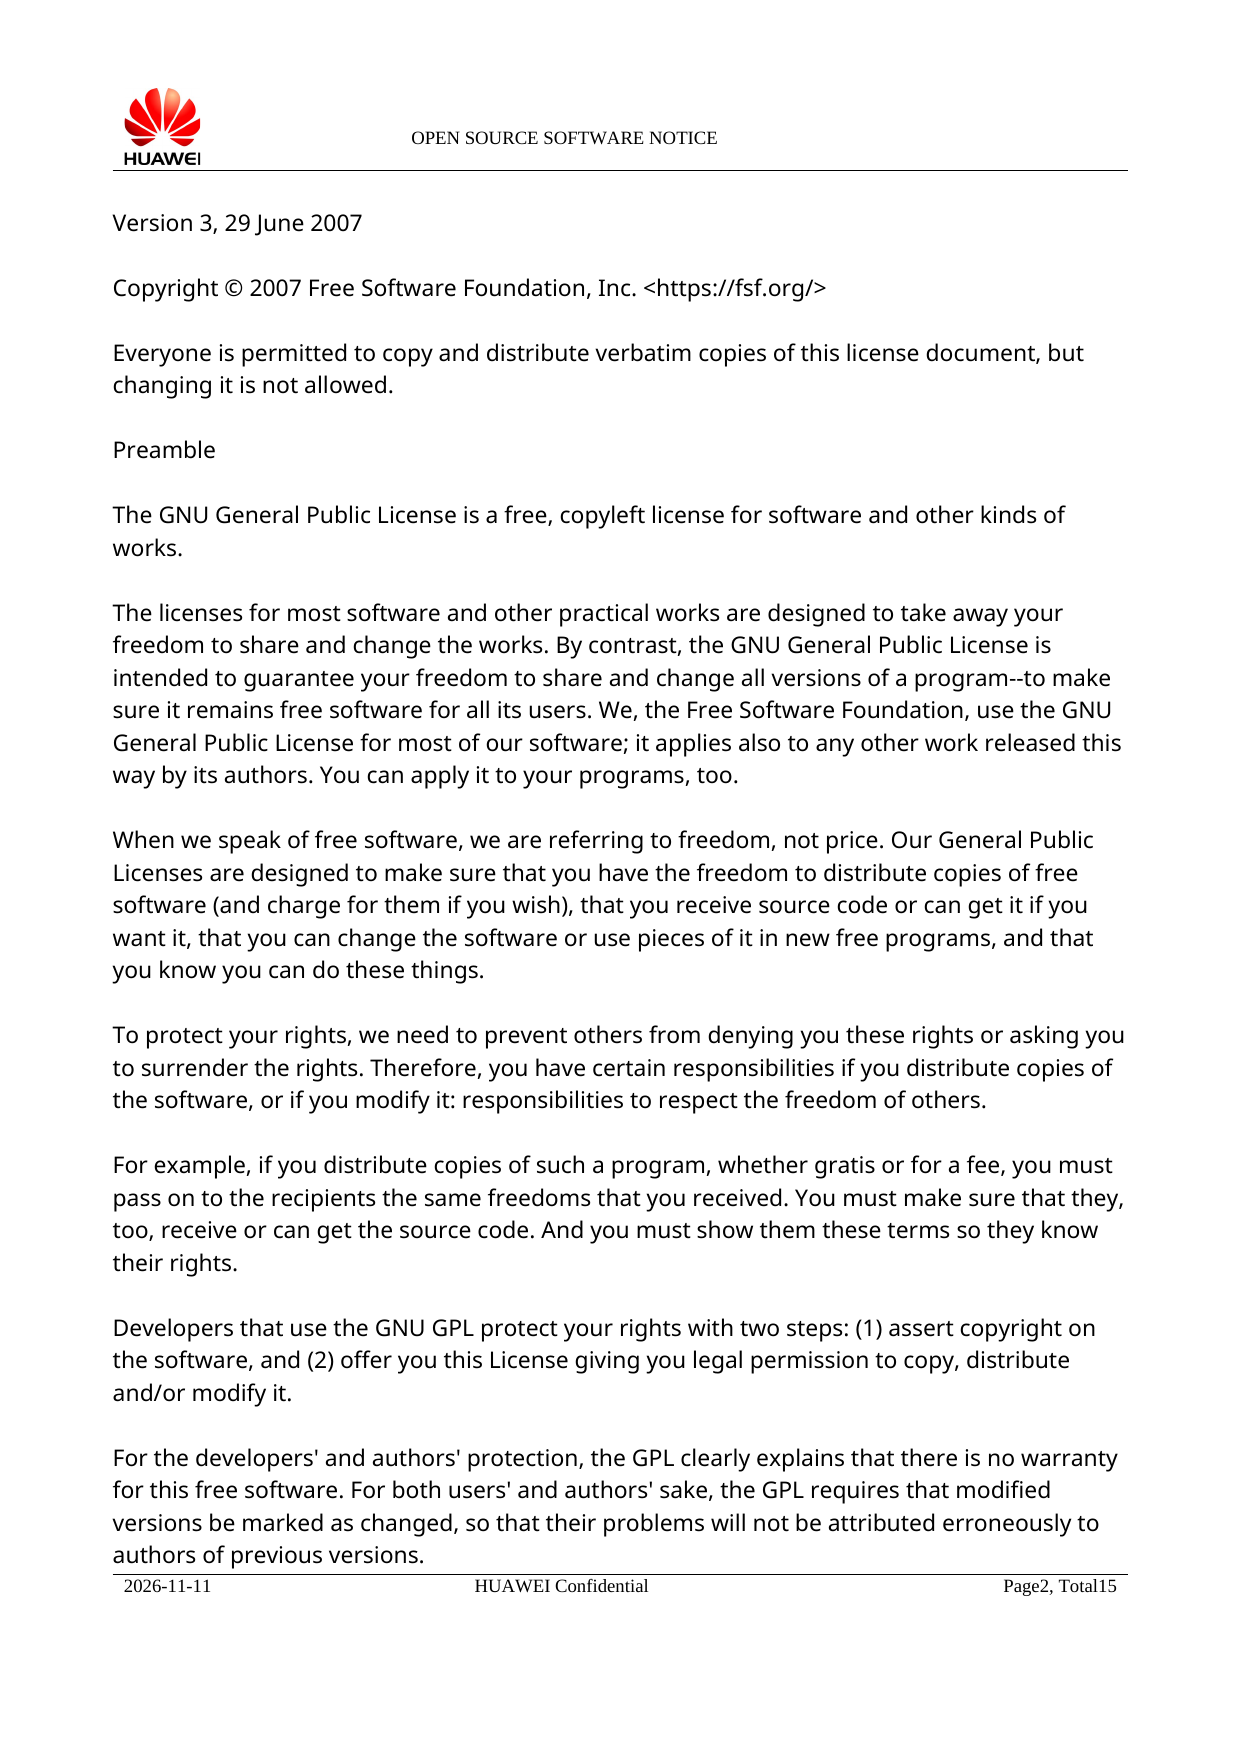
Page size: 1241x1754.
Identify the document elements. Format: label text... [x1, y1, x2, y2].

text The GNU General Public License is a free, copyleft license for software and other kinds of works. [112, 499, 1128, 564]
text For the developers' and authors' protection, the GPL clearly explains that there is no warranty for this free software. For both users' and authors' sake, the GPL requires that modified versions be marked as changed, so that their problems will not be attributed erroneously to authors of previous versions. [112, 1441, 1128, 1571]
text Copyright © 2007 Free Software Foundation, Inc. <https://fsf.org/> [112, 271, 1128, 304]
text When we speak of free software, we are referring to freedom, not price. Our General Public Licenses are designed to make sure that you have the freedom to distribute copies of free software (and charge for them if you wish), that you receive source code or can get it if you want it, that you can change the software or use pieces of it in new free programs, and that you know you can do these things. [112, 824, 1128, 986]
text Version 3, 29 June 2007 [112, 206, 1128, 239]
text Developers that use the GNU GPL protect your rights with two steps: (1) assert copyright on the software, and (2) offer you this License giving you legal permission to copy, distribute and/or modify it. [112, 1311, 1128, 1409]
text The licenses for most software and other practical works are designed to take away your freedom to share and change the works. By contrast, the GNU General Public License is intended to guarantee your freedom to share and change all versions of a program--to make sure it remains free software for all its users. We, the Free Software Foundation, use the GNU General Public License for most of our software; it applies also to any other work released this way by its authors. You can apply it to your programs, too. [112, 596, 1128, 791]
picture [124, 88, 201, 165]
text Everyone is permitted to copy and distribute verbatim copies of this license document, but changing it is not allowed. [112, 336, 1128, 401]
text For example, if you distribute copies of such a program, whether gratis or for a fee, you must pass on to the recipients the same freedoms that you received. You must make sure that they, too, receive or can get the source code. And you must show them these terms so they know their rights. [112, 1149, 1128, 1279]
text Preamble [112, 434, 1128, 466]
text To protect your rights, we need to prevent others from denying you these rights or asking you to surrender the rights. Therefore, you have certain responsibilities if you distribute copies of the software, or if you modify it: responsibilities to respect the freedom of others. [112, 1019, 1128, 1116]
